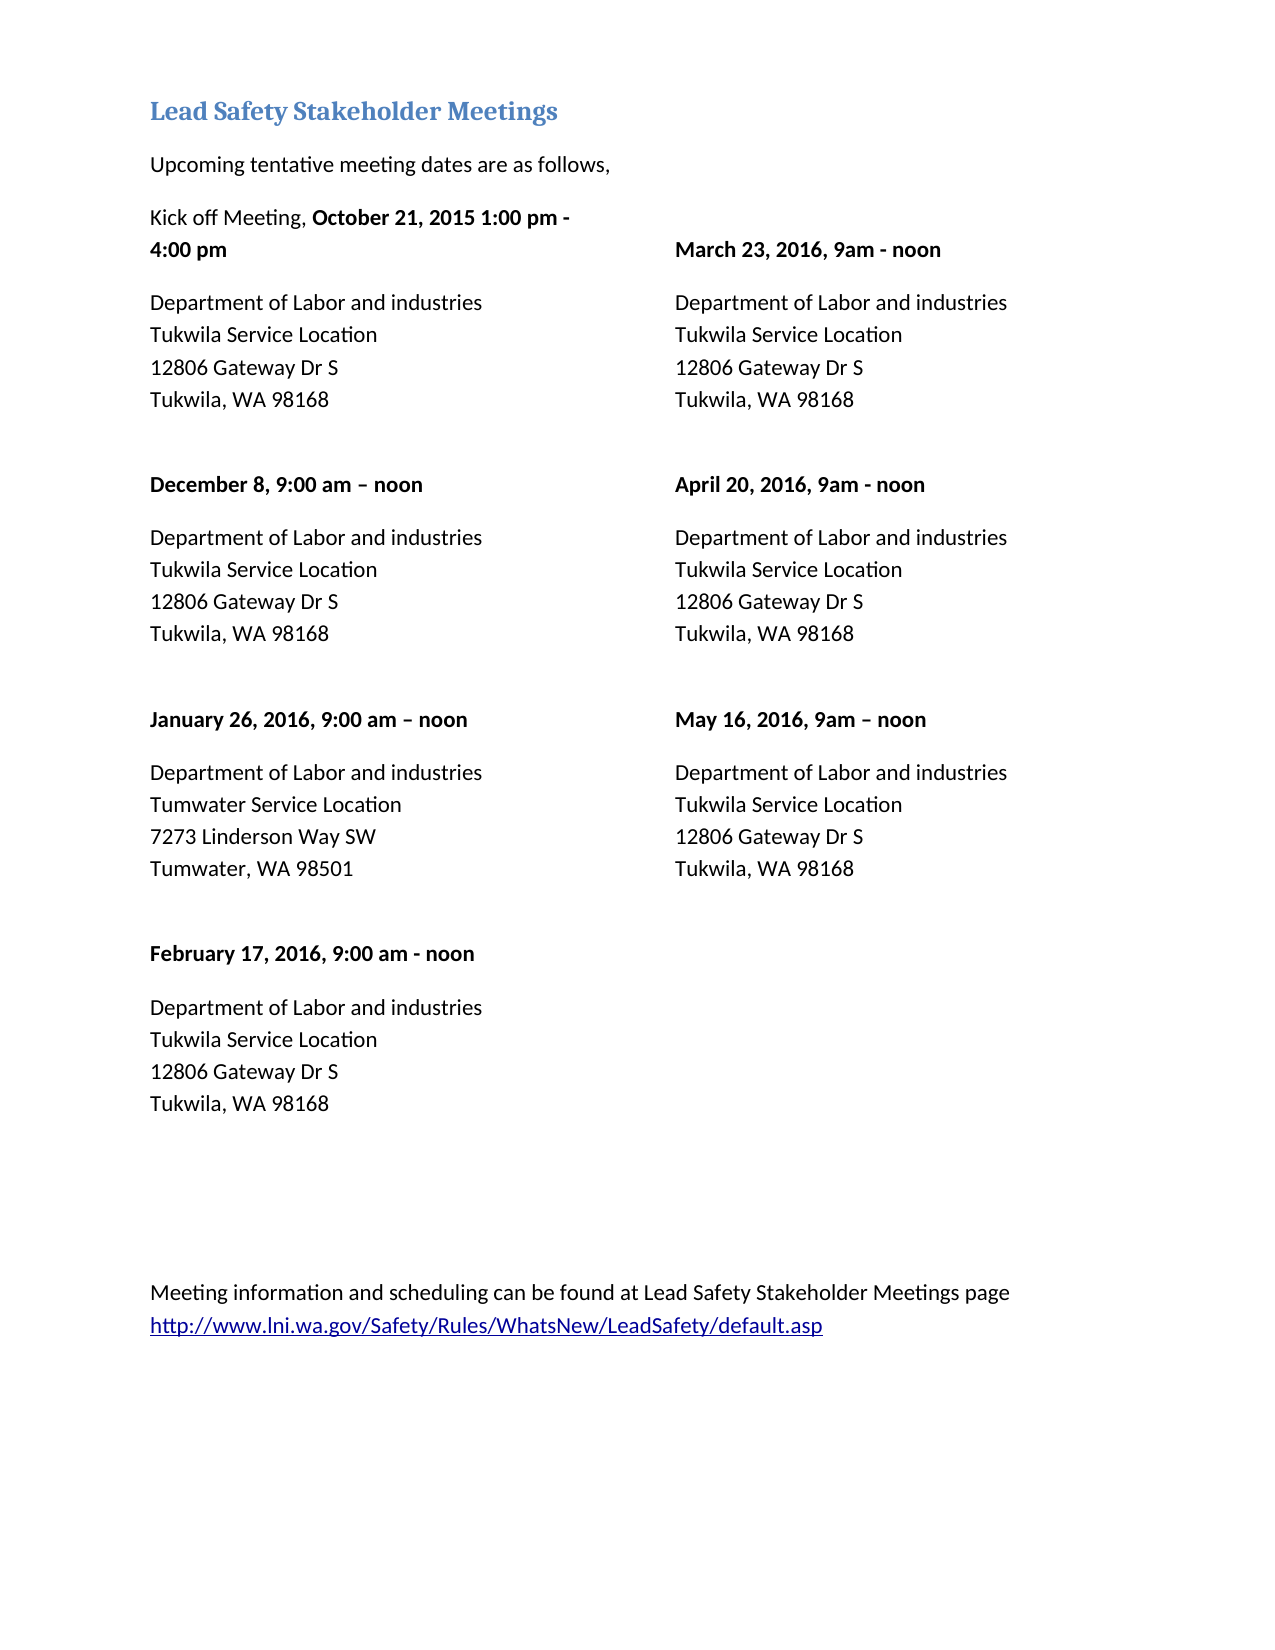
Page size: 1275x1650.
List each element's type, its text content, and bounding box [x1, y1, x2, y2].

text December 8, 9:00 am – noon [150, 438, 600, 498]
text Department of Labor and industries Tukwila Service Location 12806 Gateway Dr S Tukwila, WA 98168 [150, 523, 600, 648]
text Meeting information and scheduling can be found at Lead Safety Stakeholder Meetings page http://www.lni.wa.gov/Safety/Rules/WhatsNew/LeadSafety/default.asp [150, 1278, 1125, 1339]
text April 20, 2016, 9am - noon [675, 438, 1125, 498]
text Upcoming tentative meeting dates are as follows, [150, 150, 1125, 178]
text May 16, 2016, 9am – noon [675, 673, 1125, 733]
text Department of Labor and industries Tukwila Service Location 12806 Gateway Dr S Tukwila, WA 98168 [675, 758, 1125, 882]
text March 23, 2016, 9am - noon [675, 203, 1125, 263]
text Department of Labor and industries Tukwila Service Location 12806 Gateway Dr S Tukwila, WA 98168 [675, 288, 1125, 413]
text Department of Labor and industries Tukwila Service Location 12806 Gateway Dr S Tukwila, WA 98168 [675, 523, 1125, 648]
text Department of Labor and industries Tukwila Service Location 12806 Gateway Dr S Tukwila, WA 98168 [150, 993, 600, 1117]
text Kick off Meeting, October 21, 2015 1:00 pm - 4:00 pm [150, 203, 600, 263]
text January 26, 2016, 9:00 am – noon [150, 673, 600, 733]
text Department of Labor and industries Tukwila Service Location 12806 Gateway Dr S Tukwila, WA 98168 [150, 288, 600, 413]
text February 17, 2016, 9:00 am - noon [150, 907, 600, 968]
text Department of Labor and industries Tumwater Service Location 7273 Linderson Way SW Tumwater, WA 98501 [150, 758, 600, 882]
